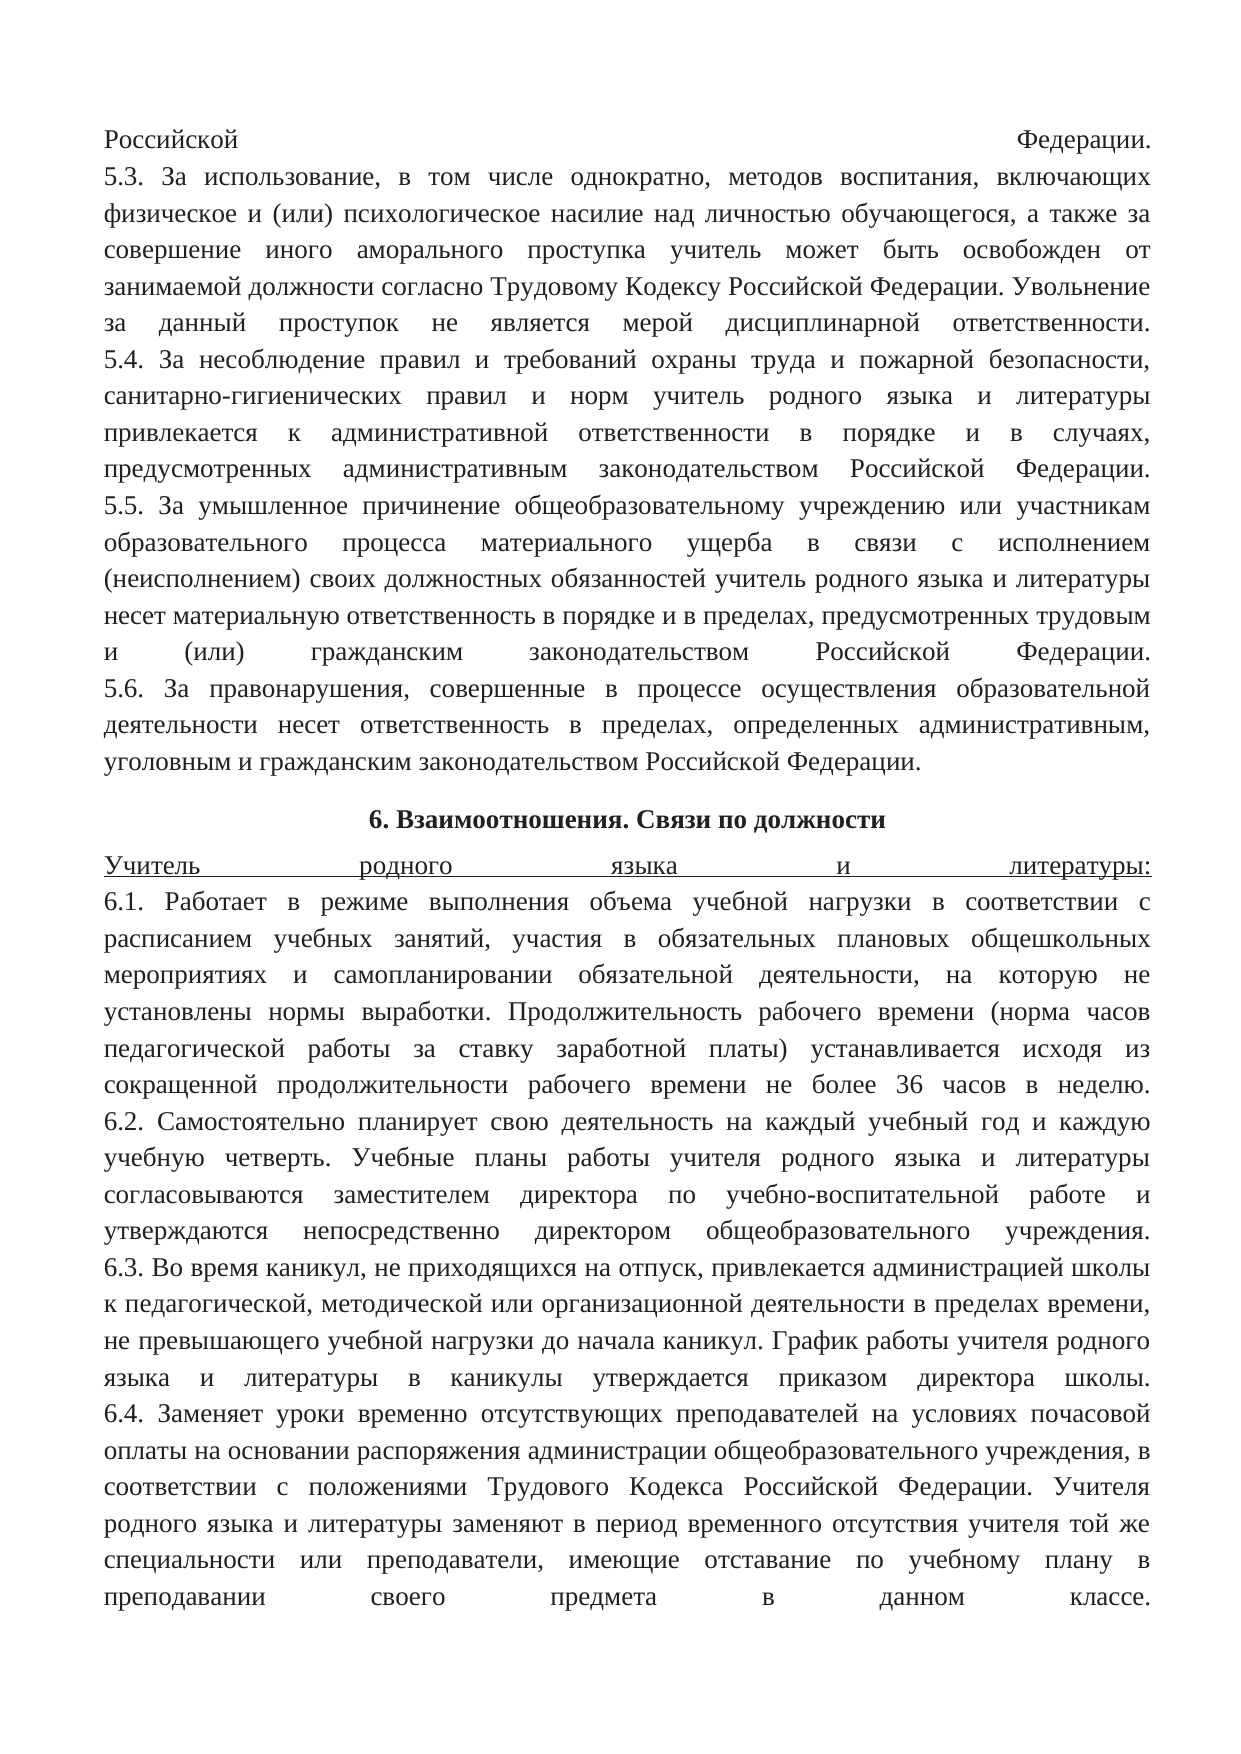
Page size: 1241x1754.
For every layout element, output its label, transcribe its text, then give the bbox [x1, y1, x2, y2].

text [103, 877, 1152, 1611]
text 6. Взаимоотношения. Связи по должности [103, 795, 1152, 834]
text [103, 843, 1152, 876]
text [103, 118, 1152, 776]
